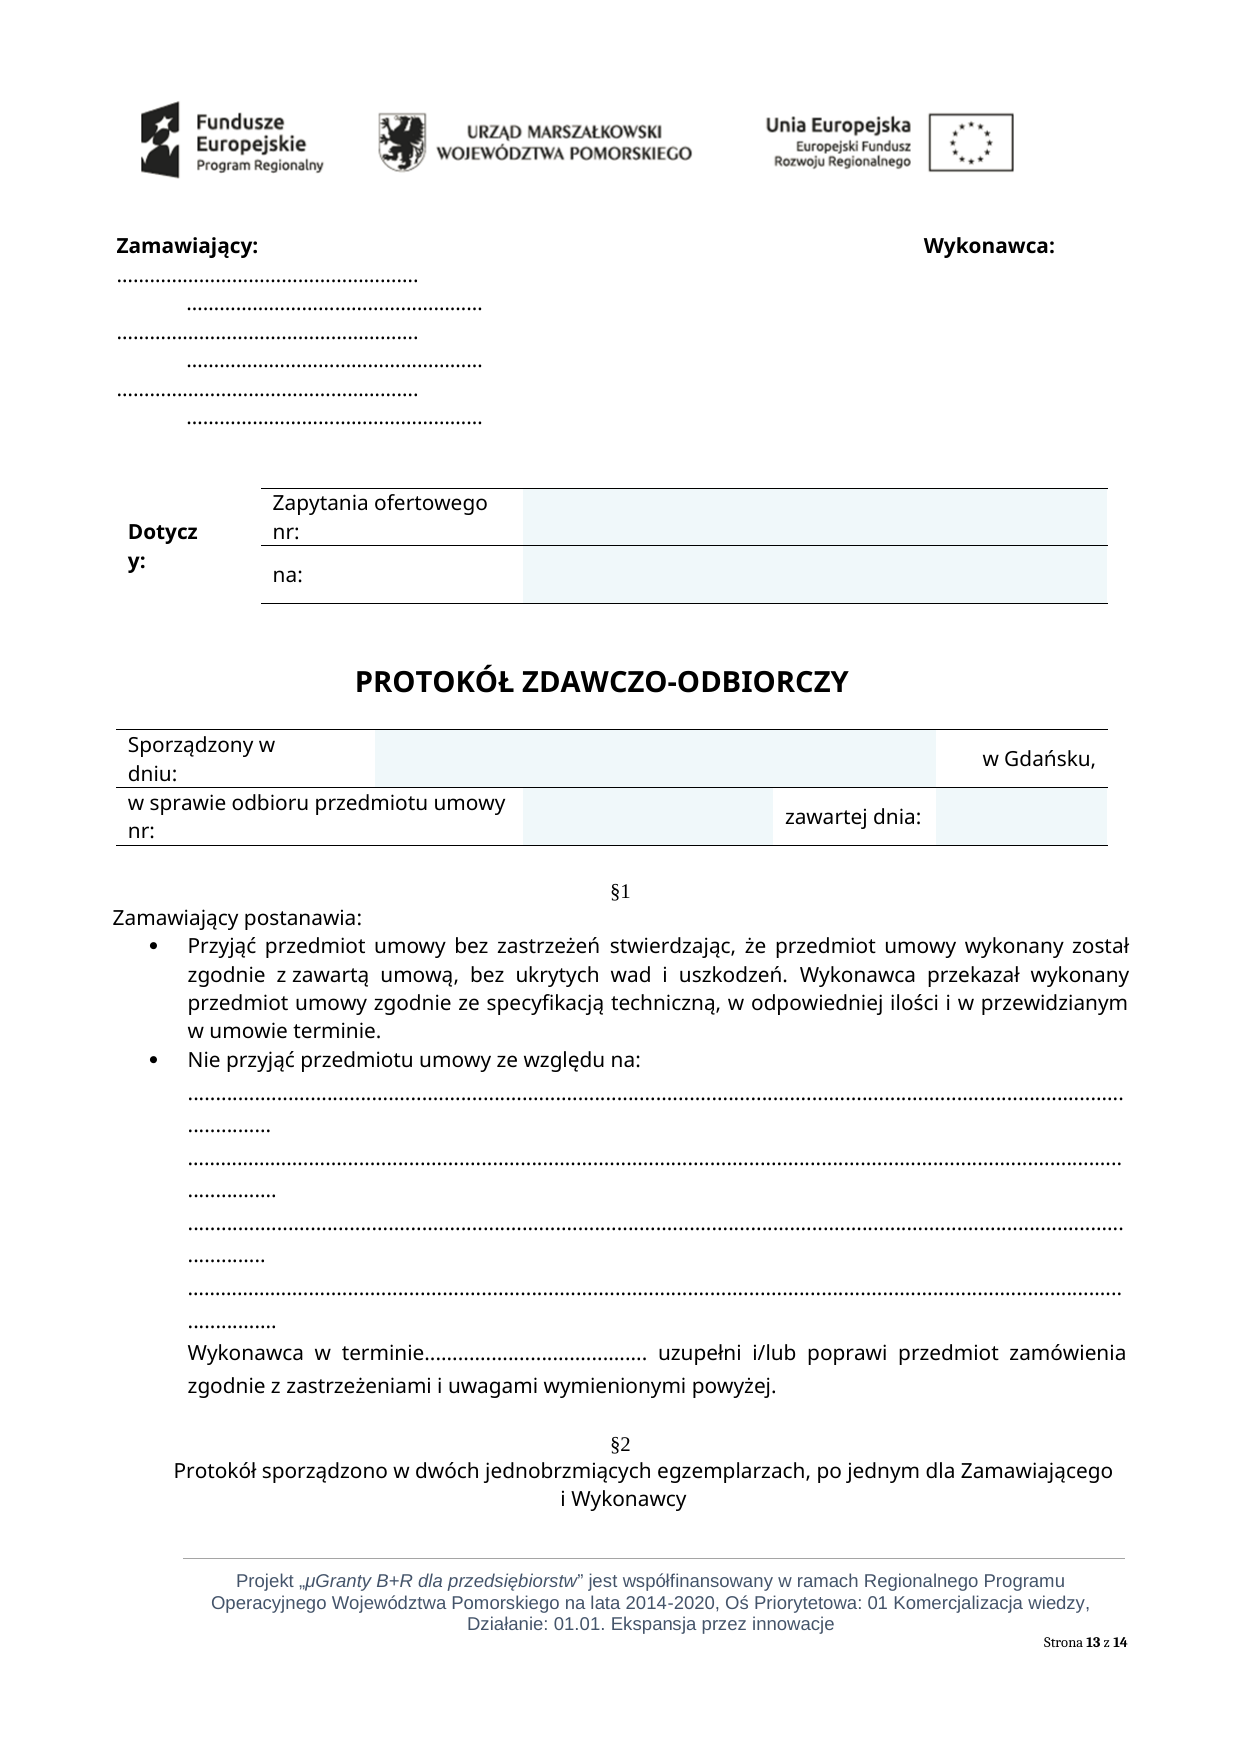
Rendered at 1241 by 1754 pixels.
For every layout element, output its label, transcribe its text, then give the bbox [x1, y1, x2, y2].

text ………………………………………………. ……………………………………………… [116, 374, 1130, 431]
table_cell [523, 546, 1107, 603]
list …………………................................................................................................................................................................... [187, 1143, 1128, 1204]
list ....................................................................................................................................................................................... [187, 1078, 1128, 1139]
table_header w Gdańsku, [936, 730, 1107, 787]
text §1 [112, 879, 1128, 903]
table_cell zawartej dnia: [774, 788, 936, 845]
list Nie przyjąć przedmiotu umowy ze względu na: [150, 1045, 1128, 1073]
text ………………………………………………. ……………………………………………… [116, 317, 1130, 374]
table_header [375, 730, 936, 787]
table_cell na: [261, 546, 522, 603]
text Protokół sporządzono w dwóch jednobrzmiących egzemplarzach, po jednym dla Zamawiającego i Wykonawcy [116, 1456, 1130, 1513]
text Zamawiający: Wykonawca: [116, 232, 1130, 260]
table_header Dotyczy: [116, 488, 261, 603]
list Wykonawca w terminie........................................ uzupełni i/lub poprawi przedmiot zamówienia zgodnie z zastrzeżeniami i uwagami wymienionymi powyżej. [187, 1338, 1128, 1399]
text §2 [112, 1432, 1128, 1456]
table_header Zapytania ofertowego nr: [261, 489, 522, 545]
table_cell [523, 788, 773, 845]
text Zamawiający postanawia: [112, 903, 1128, 931]
text ………………………………………………. ……………………………………………… [116, 260, 1130, 317]
list …………………................................................................................................................................................................... [187, 1273, 1128, 1334]
table_header Sporządzony w dniu: [116, 730, 375, 787]
list Przyjąć przedmiot umowy bez zastrzeżeń stwierdzając, że przedmiot umowy wykonany został zgodnie z zawartą umową, bez ukrytych wad i uszkodzeń. Wykonawca przekazał wykonany przedmiot umowy zgodnie ze specyfikacją techniczną, w odpowiedniej ilości i w przewidzianym w umowie terminie. [150, 931, 1130, 1045]
text PROTOKÓŁ ZDAWCZO-ODBIORCZY [116, 661, 1087, 701]
table_cell w sprawie odbioru przedmiotu umowy nr: [116, 788, 522, 845]
picture [112, 73, 1058, 203]
list ...................................................................................................................................................................................... [187, 1208, 1128, 1269]
table_header [523, 489, 1107, 545]
table_cell [936, 788, 1107, 845]
